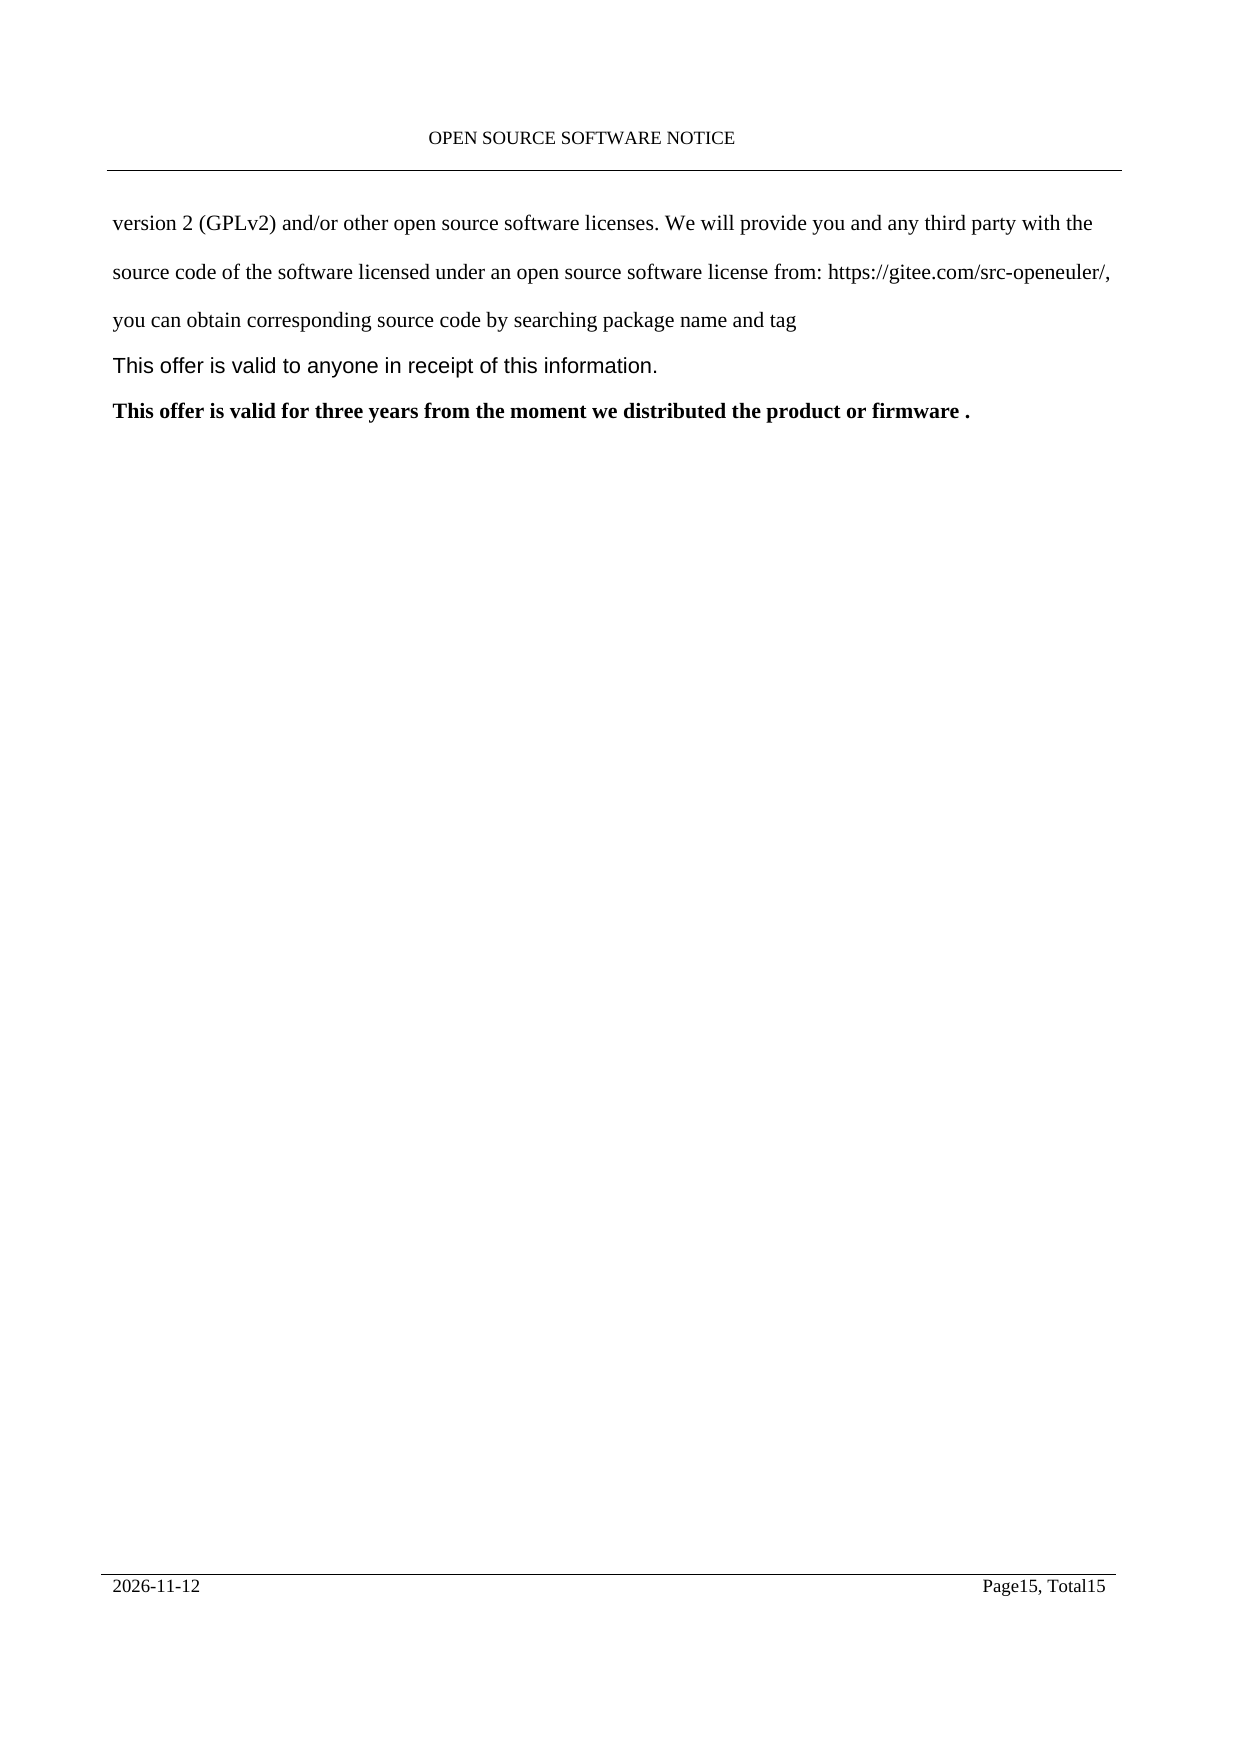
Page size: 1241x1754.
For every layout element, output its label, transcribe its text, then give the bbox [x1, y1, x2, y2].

text This offer is valid to anyone in receipt of this information. [112, 349, 1128, 381]
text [112, 206, 1128, 336]
text This offer is valid for three years from the moment we distributed the product or firmware . [112, 394, 1128, 427]
